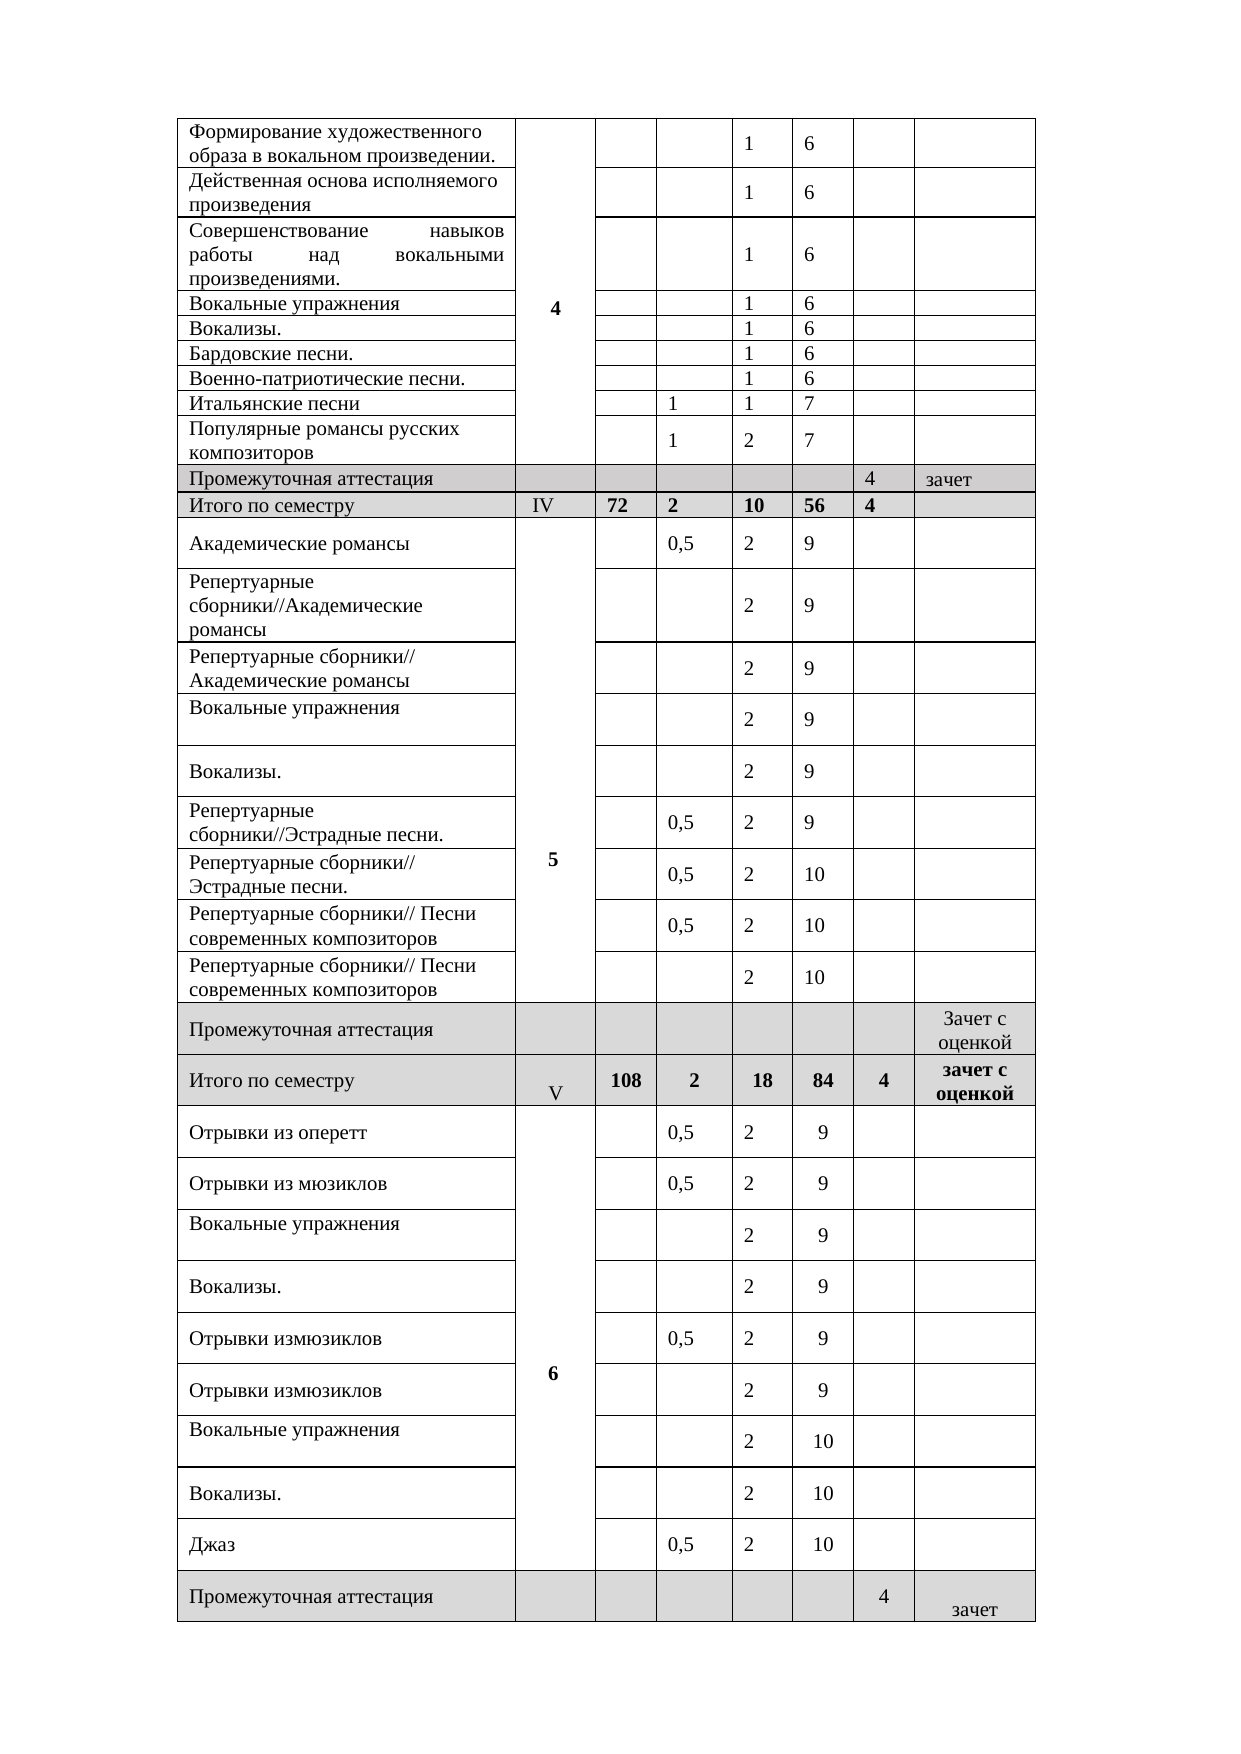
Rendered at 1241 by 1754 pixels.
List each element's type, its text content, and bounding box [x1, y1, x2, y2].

table_cell Вокальные упражнения [178, 291, 515, 315]
table_cell [915, 341, 1035, 365]
table_cell Формирование художественного образа в вокальном произведении. [178, 119, 515, 167]
table_cell 1 [733, 119, 792, 167]
table_cell [854, 569, 914, 641]
table_cell 10 [793, 900, 853, 951]
table_cell Отрывки измюзиклов [178, 1313, 515, 1363]
table_cell [854, 518, 914, 568]
table_cell Отрывки измюзиклов [178, 1364, 515, 1415]
table_cell 1 [733, 391, 792, 415]
table_cell [596, 366, 656, 390]
table_cell [657, 694, 732, 744]
table_cell [657, 1571, 732, 1621]
table_cell [915, 168, 1035, 216]
table_cell [596, 643, 656, 693]
table_cell 9 [793, 1313, 853, 1363]
table_cell [854, 694, 914, 744]
table_cell 2 [733, 797, 792, 848]
table_cell 6 [516, 1106, 595, 1569]
table_cell 10 [733, 493, 792, 517]
table_cell Репертуарные сборники// Песни современных композиторов [178, 952, 515, 1002]
table_cell [915, 518, 1035, 568]
table_cell 2 [733, 900, 792, 951]
table_cell 1 [733, 291, 792, 315]
table_cell [657, 952, 732, 1002]
table_cell 6 [793, 316, 853, 340]
table_cell 9 [793, 746, 853, 796]
table_cell 2 [733, 1468, 792, 1518]
table_cell [915, 316, 1035, 340]
table_cell Вокализы. [178, 1261, 515, 1312]
table_cell 6 [793, 168, 853, 216]
table_cell 72 [596, 493, 656, 517]
table_cell [596, 291, 656, 315]
table_cell 9 [793, 694, 853, 744]
table_cell Репертуарные сборники//Академические романсы [178, 569, 515, 641]
table_cell [596, 1261, 656, 1312]
table_cell 0,5 [657, 1313, 732, 1363]
table_cell [854, 416, 914, 464]
table_cell [915, 1158, 1035, 1208]
table_cell 4 [854, 1571, 914, 1621]
table_cell [915, 643, 1035, 693]
table_cell [915, 416, 1035, 464]
table_cell [854, 1364, 914, 1415]
table_cell [657, 1261, 732, 1312]
table_cell [657, 316, 732, 340]
table_cell 9 [793, 569, 853, 641]
table_cell [596, 1003, 656, 1054]
table_cell 0,5 [657, 1106, 732, 1157]
table_cell 2 [733, 1313, 792, 1363]
table_cell 7 [793, 416, 853, 464]
table_cell [915, 746, 1035, 796]
table_cell 7 [793, 391, 853, 415]
table_cell [915, 569, 1035, 641]
table_cell [596, 1416, 656, 1466]
table_cell 2 [733, 1261, 792, 1312]
table_cell 1 [733, 168, 792, 216]
table_cell 1 [733, 366, 792, 390]
table_cell [854, 849, 914, 899]
table_cell [915, 1261, 1035, 1312]
table_cell 5 [516, 518, 595, 1002]
table_cell [854, 366, 914, 390]
table_cell [596, 1364, 656, 1415]
table_cell 9 [793, 1364, 853, 1415]
table_cell [915, 1468, 1035, 1518]
table_cell [854, 218, 914, 290]
table_cell Промежуточная аттестация [178, 465, 515, 491]
table_cell Вокализы. [178, 746, 515, 796]
table_cell 9 [793, 1261, 853, 1312]
table_cell 1 [657, 391, 732, 415]
table_cell [657, 465, 732, 491]
table_cell 4 [516, 119, 595, 464]
table_cell [657, 1210, 732, 1260]
table_cell зачет [915, 1571, 1035, 1621]
table_cell 2 [733, 569, 792, 641]
table_cell [854, 391, 914, 415]
table_cell [596, 1106, 656, 1157]
table_cell 6 [793, 291, 853, 315]
table_cell [596, 746, 656, 796]
table_cell [657, 1364, 732, 1415]
table_cell [596, 1313, 656, 1363]
table_cell [854, 1158, 914, 1208]
table_cell 4 [854, 493, 914, 517]
table_cell Зачет с оценкой [915, 1003, 1035, 1054]
table_cell [915, 119, 1035, 167]
table_cell [915, 1364, 1035, 1415]
table_cell Джаз [178, 1519, 515, 1569]
table_cell [854, 1468, 914, 1518]
table_cell [793, 465, 853, 491]
table_cell [915, 849, 1035, 899]
table_cell 2 [733, 746, 792, 796]
table_cell [733, 465, 792, 491]
table_cell [854, 291, 914, 315]
table_cell 56 [793, 493, 853, 517]
table_cell 10 [793, 849, 853, 899]
table_cell [854, 900, 914, 951]
table_cell 0,5 [657, 849, 732, 899]
table_cell Действенная основа исполняемого произведения [178, 168, 515, 216]
table_cell 84 [793, 1055, 853, 1105]
table_cell [915, 391, 1035, 415]
table_cell [854, 1210, 914, 1260]
table_cell 10 [793, 952, 853, 1002]
table_cell [915, 366, 1035, 390]
table_cell [915, 1106, 1035, 1157]
table_cell [596, 218, 656, 290]
table_cell [657, 746, 732, 796]
table_cell [596, 1210, 656, 1260]
table_cell 1 [733, 316, 792, 340]
table_cell [596, 341, 656, 365]
table_cell зачет с оценкой [915, 1055, 1035, 1105]
table_cell [854, 643, 914, 693]
table_cell [657, 119, 732, 167]
table_cell Бардовские песни. [178, 341, 515, 365]
table_cell [596, 1571, 656, 1621]
table_cell [915, 1313, 1035, 1363]
table_cell [854, 119, 914, 167]
table_cell [596, 1519, 656, 1569]
table_cell [596, 518, 656, 568]
table_cell Вокализы. [178, 316, 515, 340]
table_cell 0,5 [657, 1519, 732, 1569]
table_cell Популярные романсы русских композиторов [178, 416, 515, 464]
table_cell IV [516, 493, 595, 517]
table_cell [915, 291, 1035, 315]
table_cell [596, 849, 656, 899]
table_cell [596, 416, 656, 464]
table_cell 2 [657, 493, 732, 517]
table_cell Вокальные упражнения [178, 1210, 515, 1260]
table_cell [516, 465, 595, 491]
table_cell 0,5 [657, 518, 732, 568]
table_cell [657, 218, 732, 290]
table_cell 2 [733, 1416, 792, 1466]
table_cell [596, 900, 656, 951]
table_cell Вокальные упражнения [178, 694, 515, 744]
table_cell Итальянские песни [178, 391, 515, 415]
table_cell [915, 694, 1035, 744]
table_cell [596, 391, 656, 415]
table_cell [854, 1313, 914, 1363]
table_cell [854, 746, 914, 796]
table_cell 2 [733, 1210, 792, 1260]
table_cell 0,5 [657, 900, 732, 951]
table_cell [596, 168, 656, 216]
table_cell [657, 291, 732, 315]
table_cell 6 [793, 341, 853, 365]
table_cell Репертуарные сборники// Песни современных композиторов [178, 900, 515, 951]
table_cell [915, 797, 1035, 848]
table_cell 4 [854, 1055, 914, 1105]
table_cell [657, 366, 732, 390]
table_cell 18 [733, 1055, 792, 1105]
table_cell 0,5 [657, 1158, 732, 1208]
table_cell [657, 1416, 732, 1466]
table_cell 4 [854, 465, 914, 491]
table_cell [657, 643, 732, 693]
table_cell 1 [733, 218, 792, 290]
table_cell [854, 1261, 914, 1312]
table_cell [854, 1106, 914, 1157]
table_cell Промежуточная аттестация [178, 1003, 515, 1054]
table_cell [657, 569, 732, 641]
table_cell [657, 341, 732, 365]
table_cell [733, 1571, 792, 1621]
table_cell 2 [657, 1055, 732, 1105]
table_cell Итого по семестру [178, 1055, 515, 1105]
table_cell 2 [733, 952, 792, 1002]
table_cell 9 [793, 1210, 853, 1260]
table_cell [596, 694, 656, 744]
table_cell [657, 1003, 732, 1054]
table_cell 2 [733, 416, 792, 464]
table_cell [915, 900, 1035, 951]
table_cell Репертуарные сборники//Эстрадные песни. [178, 797, 515, 848]
table_cell [657, 168, 732, 216]
table_cell Итого по семестру [178, 493, 515, 517]
table_cell 9 [793, 1106, 853, 1157]
table_cell [596, 465, 656, 491]
table_cell 2 [733, 1106, 792, 1157]
table_cell Отрывки из мюзиклов [178, 1158, 515, 1208]
table_cell [596, 1158, 656, 1208]
table_cell [915, 218, 1035, 290]
table_cell Репертуарные сборники// Академические романсы [178, 643, 515, 693]
table_cell Репертуарные сборники// Эстрадные песни. [178, 849, 515, 899]
table_cell [596, 119, 656, 167]
table_cell [596, 569, 656, 641]
table_cell [915, 1210, 1035, 1260]
table_cell [733, 1003, 792, 1054]
table_cell 9 [793, 1158, 853, 1208]
table_cell 6 [793, 218, 853, 290]
table_cell 10 [793, 1416, 853, 1466]
table_cell [516, 1003, 595, 1054]
table_cell Совершенствование навыков работы над вокальными произведениями. [178, 218, 515, 290]
table_cell 2 [733, 518, 792, 568]
table_cell [854, 341, 914, 365]
table_cell 9 [793, 643, 853, 693]
table_cell [596, 952, 656, 1002]
table_cell [854, 1416, 914, 1466]
table_cell [657, 1468, 732, 1518]
table_cell [854, 1003, 914, 1054]
table_cell Вокальные упражнения [178, 1416, 515, 1466]
table_cell [915, 493, 1035, 517]
table_cell 10 [793, 1468, 853, 1518]
table_cell Вокализы. [178, 1468, 515, 1518]
table_cell 9 [793, 518, 853, 568]
table_cell 6 [793, 366, 853, 390]
table_cell 1 [657, 416, 732, 464]
table_cell 0,5 [657, 797, 732, 848]
table_cell [854, 952, 914, 1002]
table_cell V [516, 1055, 595, 1105]
table_cell [793, 1571, 853, 1621]
table_cell 9 [793, 797, 853, 848]
table_cell [915, 1416, 1035, 1466]
table_cell 10 [793, 1519, 853, 1569]
table_cell [854, 797, 914, 848]
table_cell Промежуточная аттестация [178, 1571, 515, 1621]
table_cell [596, 1468, 656, 1518]
table_cell [854, 316, 914, 340]
table_cell 2 [733, 849, 792, 899]
table_cell Академические романсы [178, 518, 515, 568]
table_cell [596, 316, 656, 340]
table_cell 2 [733, 1519, 792, 1569]
table_cell Военно-патриотические песни. [178, 366, 515, 390]
table_cell 6 [793, 119, 853, 167]
table_cell [854, 1519, 914, 1569]
table_cell [516, 1571, 595, 1621]
table_cell 108 [596, 1055, 656, 1105]
table_cell 2 [733, 694, 792, 744]
table_cell [596, 797, 656, 848]
table_cell 1 [733, 341, 792, 365]
table_cell 2 [733, 1158, 792, 1208]
table_cell [793, 1003, 853, 1054]
table_cell [854, 168, 914, 216]
table_cell Отрывки из оперетт [178, 1106, 515, 1157]
table_cell [915, 1519, 1035, 1569]
table_cell [915, 952, 1035, 1002]
table_cell 2 [733, 643, 792, 693]
table_cell зачет [915, 465, 1035, 491]
table_cell 2 [733, 1364, 792, 1415]
